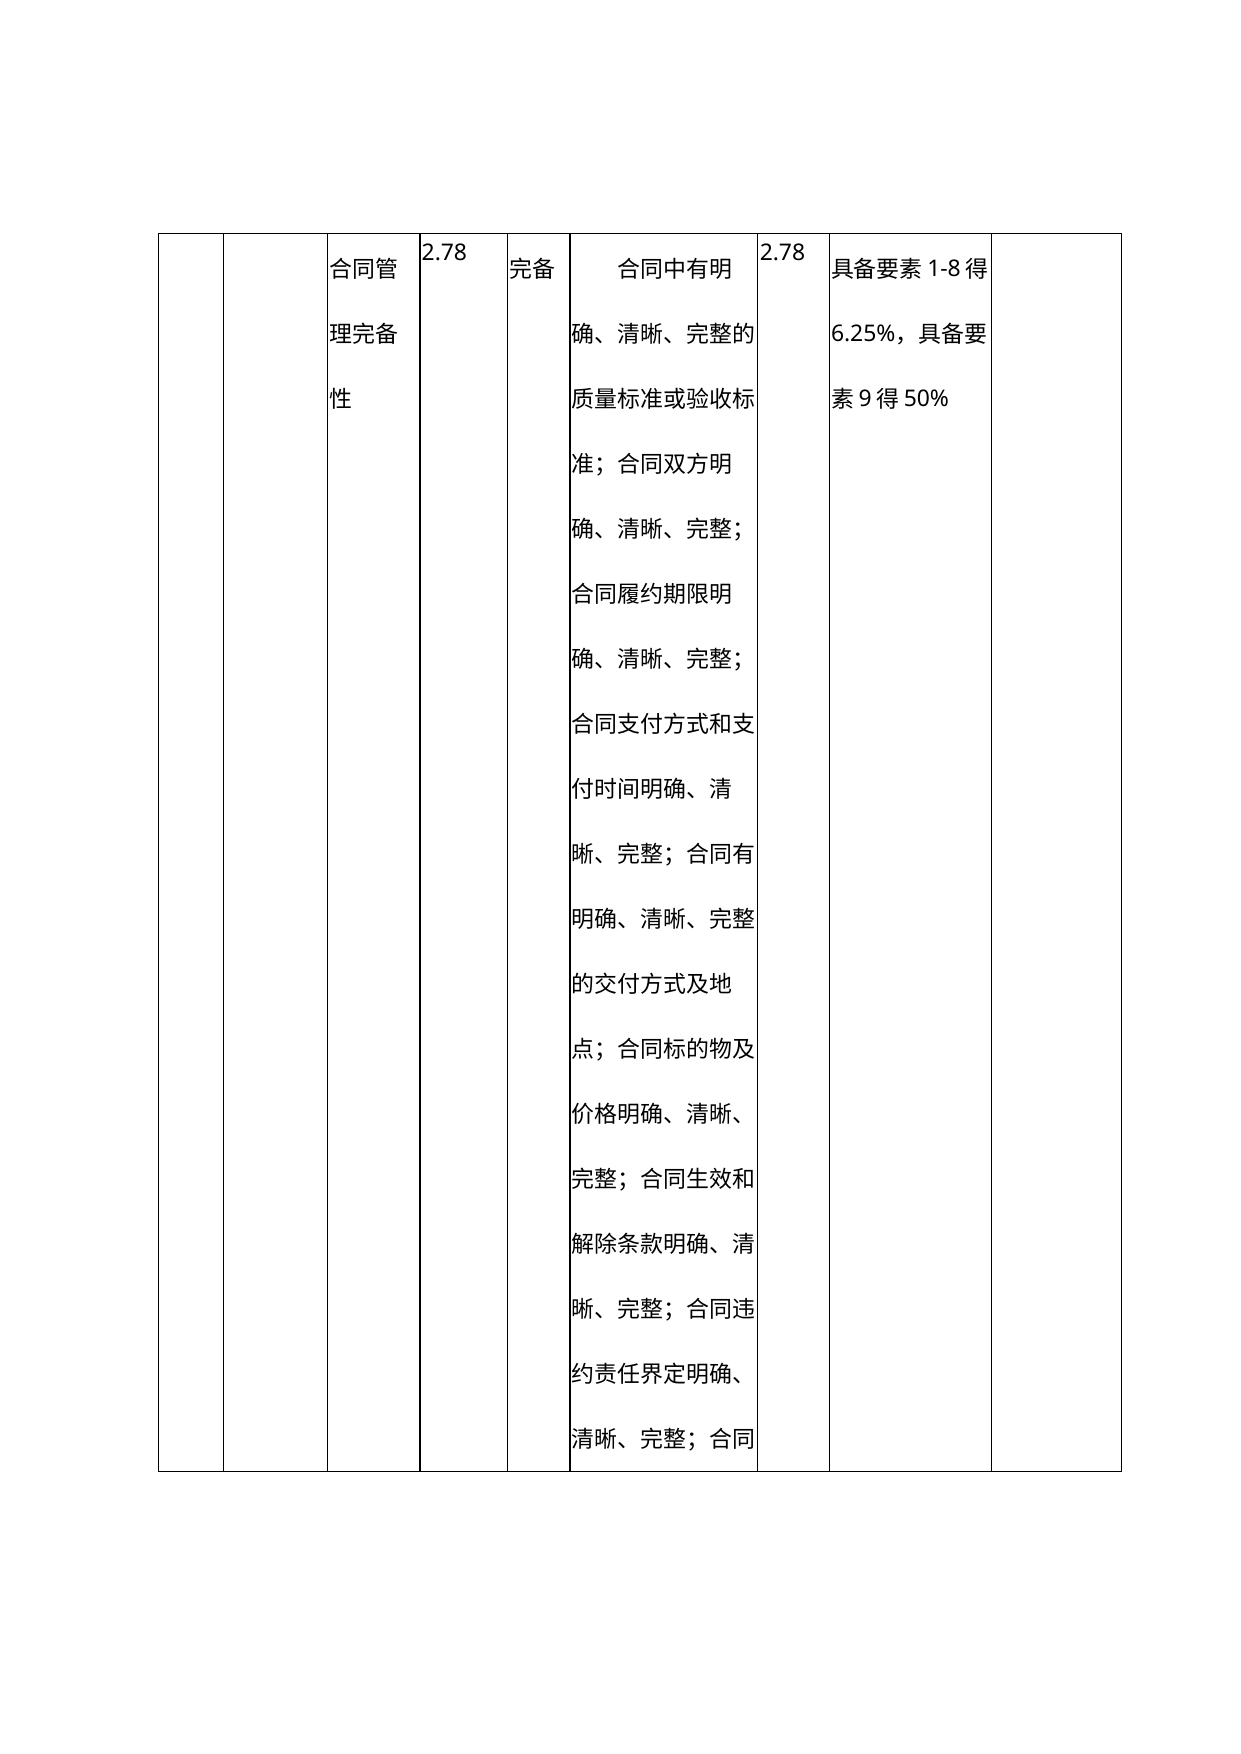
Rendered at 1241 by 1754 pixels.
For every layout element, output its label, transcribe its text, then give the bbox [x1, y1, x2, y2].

table_cell [992, 234, 1121, 1471]
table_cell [571, 234, 757, 1471]
table_cell [159, 234, 223, 1471]
table_cell 完备 [508, 234, 569, 1471]
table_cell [830, 234, 991, 1471]
table_cell 合同管理完备性 [328, 234, 419, 1471]
table_cell 2.78 [421, 234, 507, 1471]
table_cell 2.78 [758, 234, 829, 1471]
table_cell [224, 234, 327, 1471]
